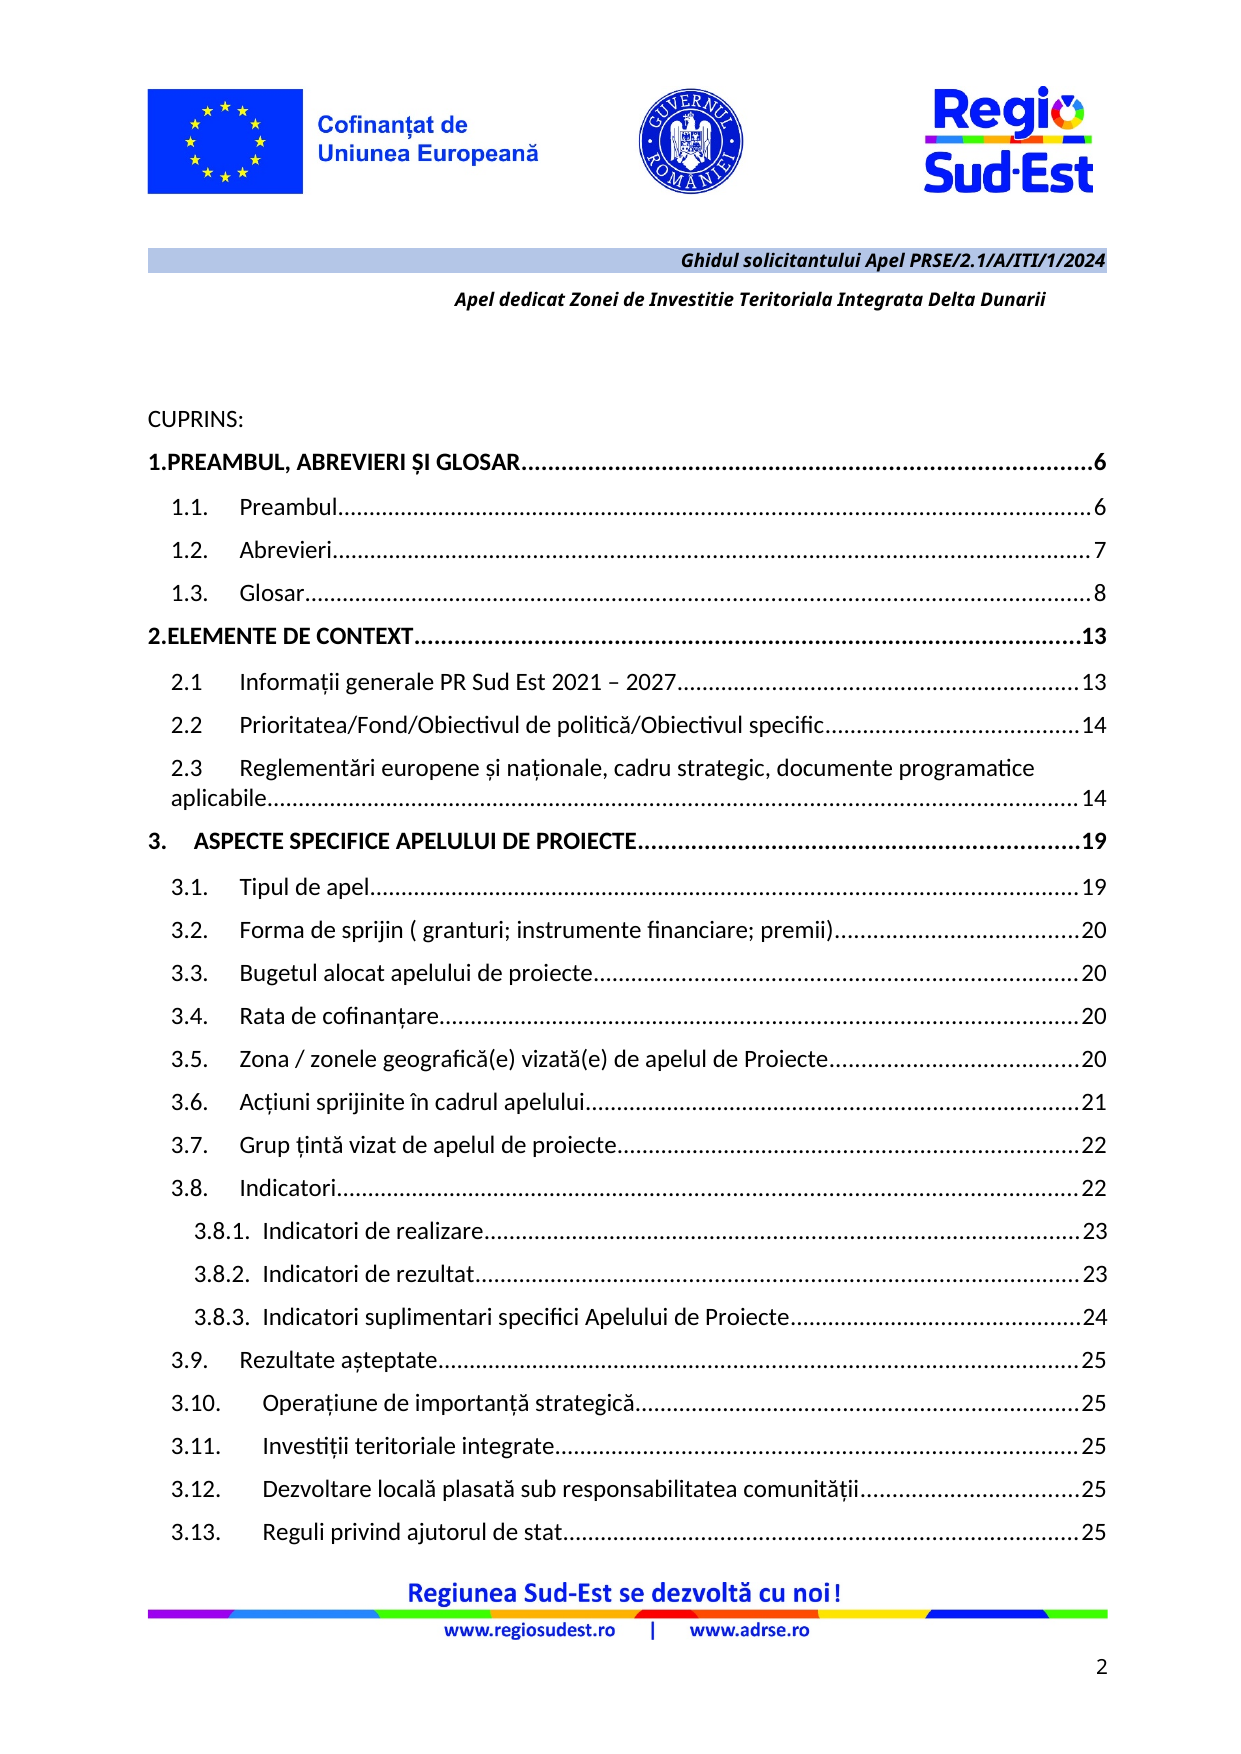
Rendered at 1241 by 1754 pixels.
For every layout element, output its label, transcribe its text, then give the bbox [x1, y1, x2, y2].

text CUPRINS: [148, 403, 1107, 433]
picture [147, 1582, 1108, 1640]
picture [147, 86, 1093, 195]
